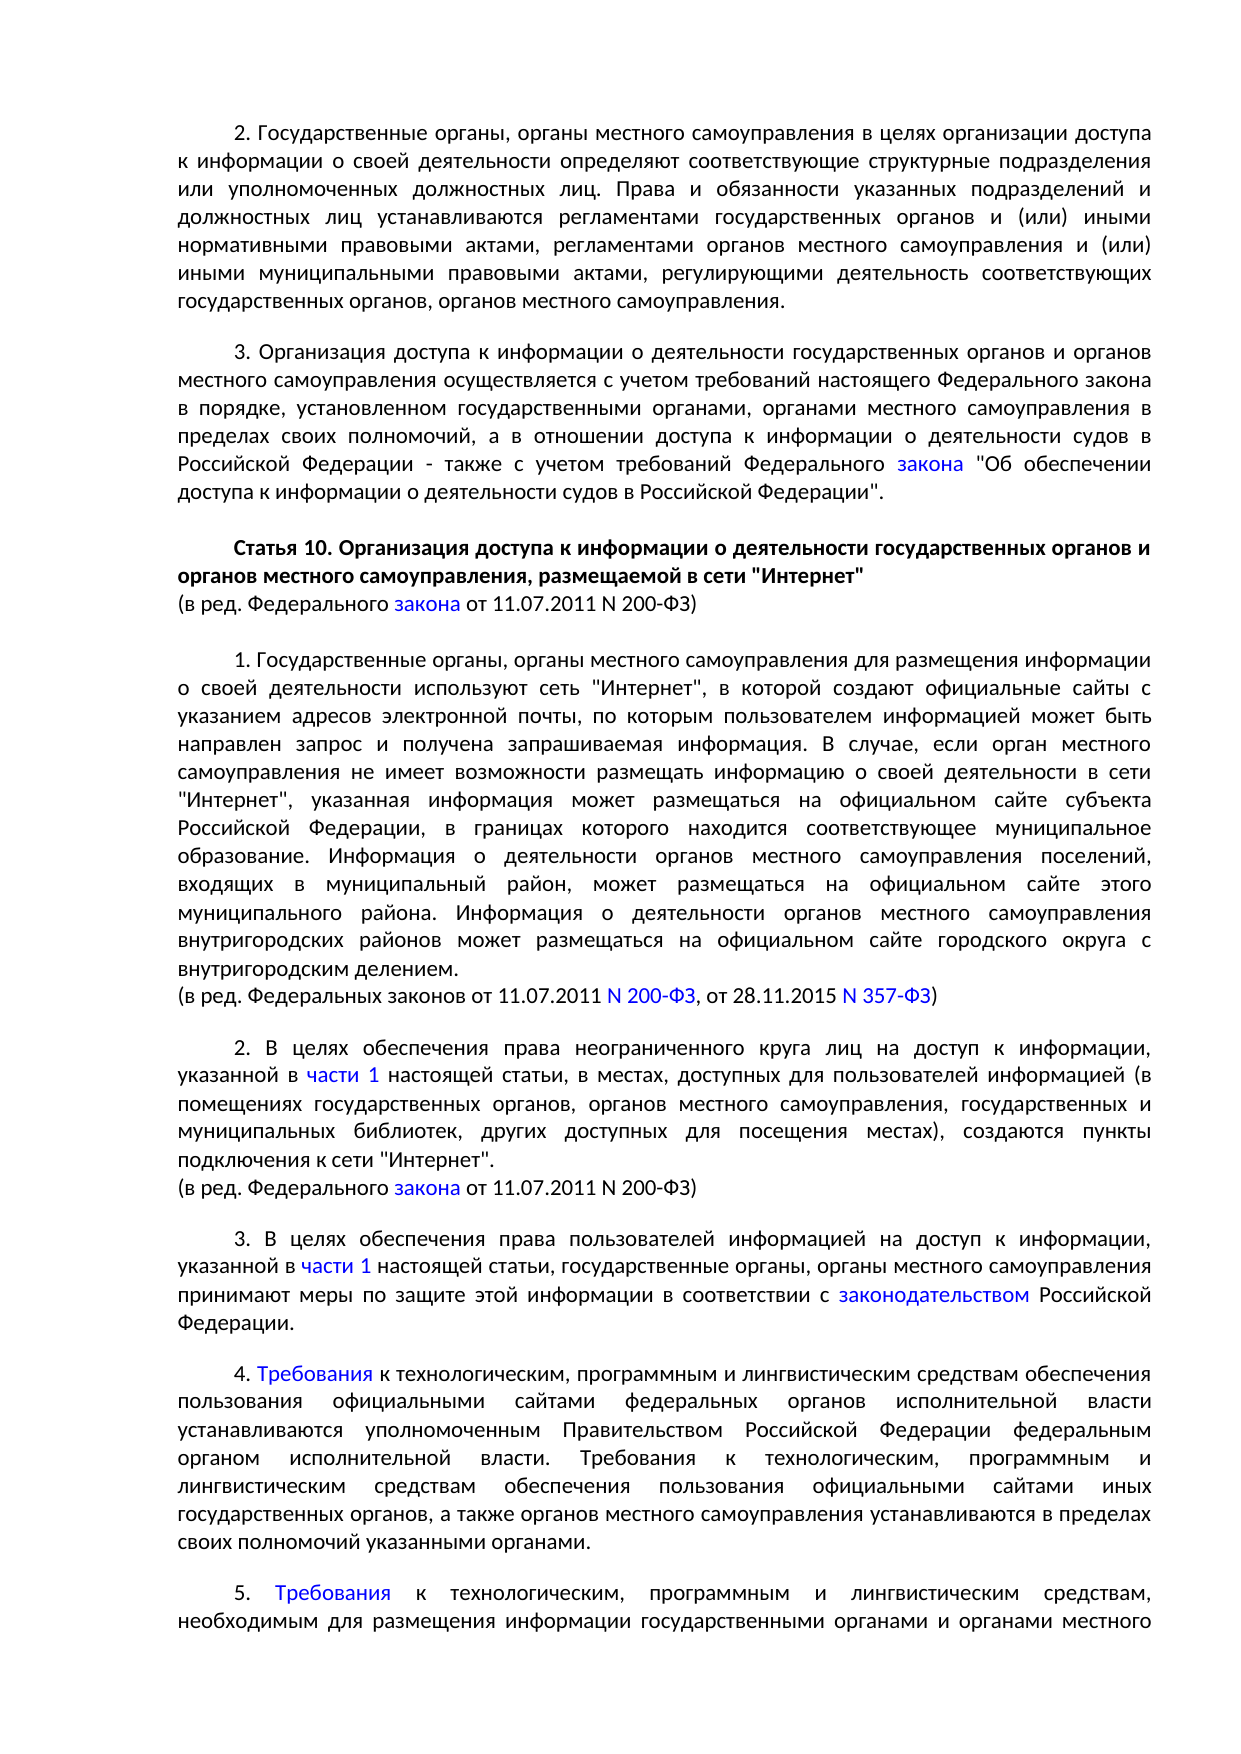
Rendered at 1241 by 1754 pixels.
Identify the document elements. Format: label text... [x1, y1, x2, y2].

text 3. Организация доступа к информации о деятельности государственных органов и органов местного самоуправления осуществляется с учетом требований настоящего Федерального закона в порядке, установленном государственными органами, органами местного самоуправления в пределах своих полномочий, а в отношении доступа к информации о деятельности судов в Российской Федерации - также с учетом требований Федерального закона "Об обеспечении доступа к информации о деятельности судов в Российской Федерации". [177, 337, 1152, 505]
text (в ред. Федерального закона от 11.07.2011 N 200-ФЗ) [177, 589, 1152, 617]
text 3. В целях обеспечения права пользователей информацией на доступ к информации, указанной в части 1 настоящей статьи, государственные органы, органы местного самоуправления принимают меры по защите этой информации в соответствии с законодательством Российской Федерации. [177, 1224, 1152, 1336]
text 2. В целях обеспечения права неограниченного круга лиц на доступ к информации, указанной в части 1 настоящей статьи, в местах, доступных для пользователей информацией (в помещениях государственных органов, органов местного самоуправления, государственных и муниципальных библиотек, других доступных для посещения местах), создаются пункты подключения к сети "Интернет". [177, 1033, 1152, 1173]
text 1. Государственные органы, органы местного самоуправления для размещения информации о своей деятельности используют сеть "Интернет", в которой создают официальные сайты с указанием адресов электронной почты, по которым пользователем информацией может быть направлен запрос и получена запрашиваемая информация. В случае, если орган местного самоуправления не имеет возможности размещать информацию о своей деятельности в сети "Интернет", указанная информация может размещаться на официальном сайте субъекта Российской Федерации, в границах которого находится соответствующее муниципальное образование. Информация о деятельности органов местного самоуправления поселений, входящих в муниципальный район, может размещаться на официальном сайте этого муниципального района. Информация о деятельности органов местного самоуправления внутригородских районов может размещаться на официальном сайте городского округа с внутригородским делением. [177, 645, 1152, 982]
text 2. Государственные органы, органы местного самоуправления в целях организации доступа к информации о своей деятельности определяют соответствующие структурные подразделения или уполномоченных должностных лиц. Права и обязанности указанных подразделений и должностных лиц устанавливаются регламентами государственных органов и (или) иными нормативными правовыми актами, регламентами органов местного самоуправления и (или) иными муниципальными правовыми актами, регулирующими деятельность соответствующих государственных органов, органов местного самоуправления. [177, 118, 1152, 314]
text (в ред. Федерального закона от 11.07.2011 N 200-ФЗ) [177, 1173, 1152, 1201]
text (в ред. Федеральных законов от 11.07.2011 N 200-ФЗ, от 28.11.2015 N 357-ФЗ) [177, 982, 1152, 1010]
title Статья 10. Организация доступа к информации о деятельности государственных органов и органов местного самоуправления, размещаемой в сети "Интернет" [177, 533, 1152, 589]
text 4. Требования к технологическим, программным и лингвистическим средствам обеспечения пользования официальными сайтами федеральных органов исполнительной власти устанавливаются уполномоченным Правительством Российской Федерации федеральным органом исполнительной власти. Требования к технологическим, программным и лингвистическим средствам обеспечения пользования официальными сайтами иных государственных органов, а также органов местного самоуправления устанавливаются в пределах своих полномочий указанными органами. [177, 1359, 1152, 1555]
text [177, 1578, 1152, 1634]
